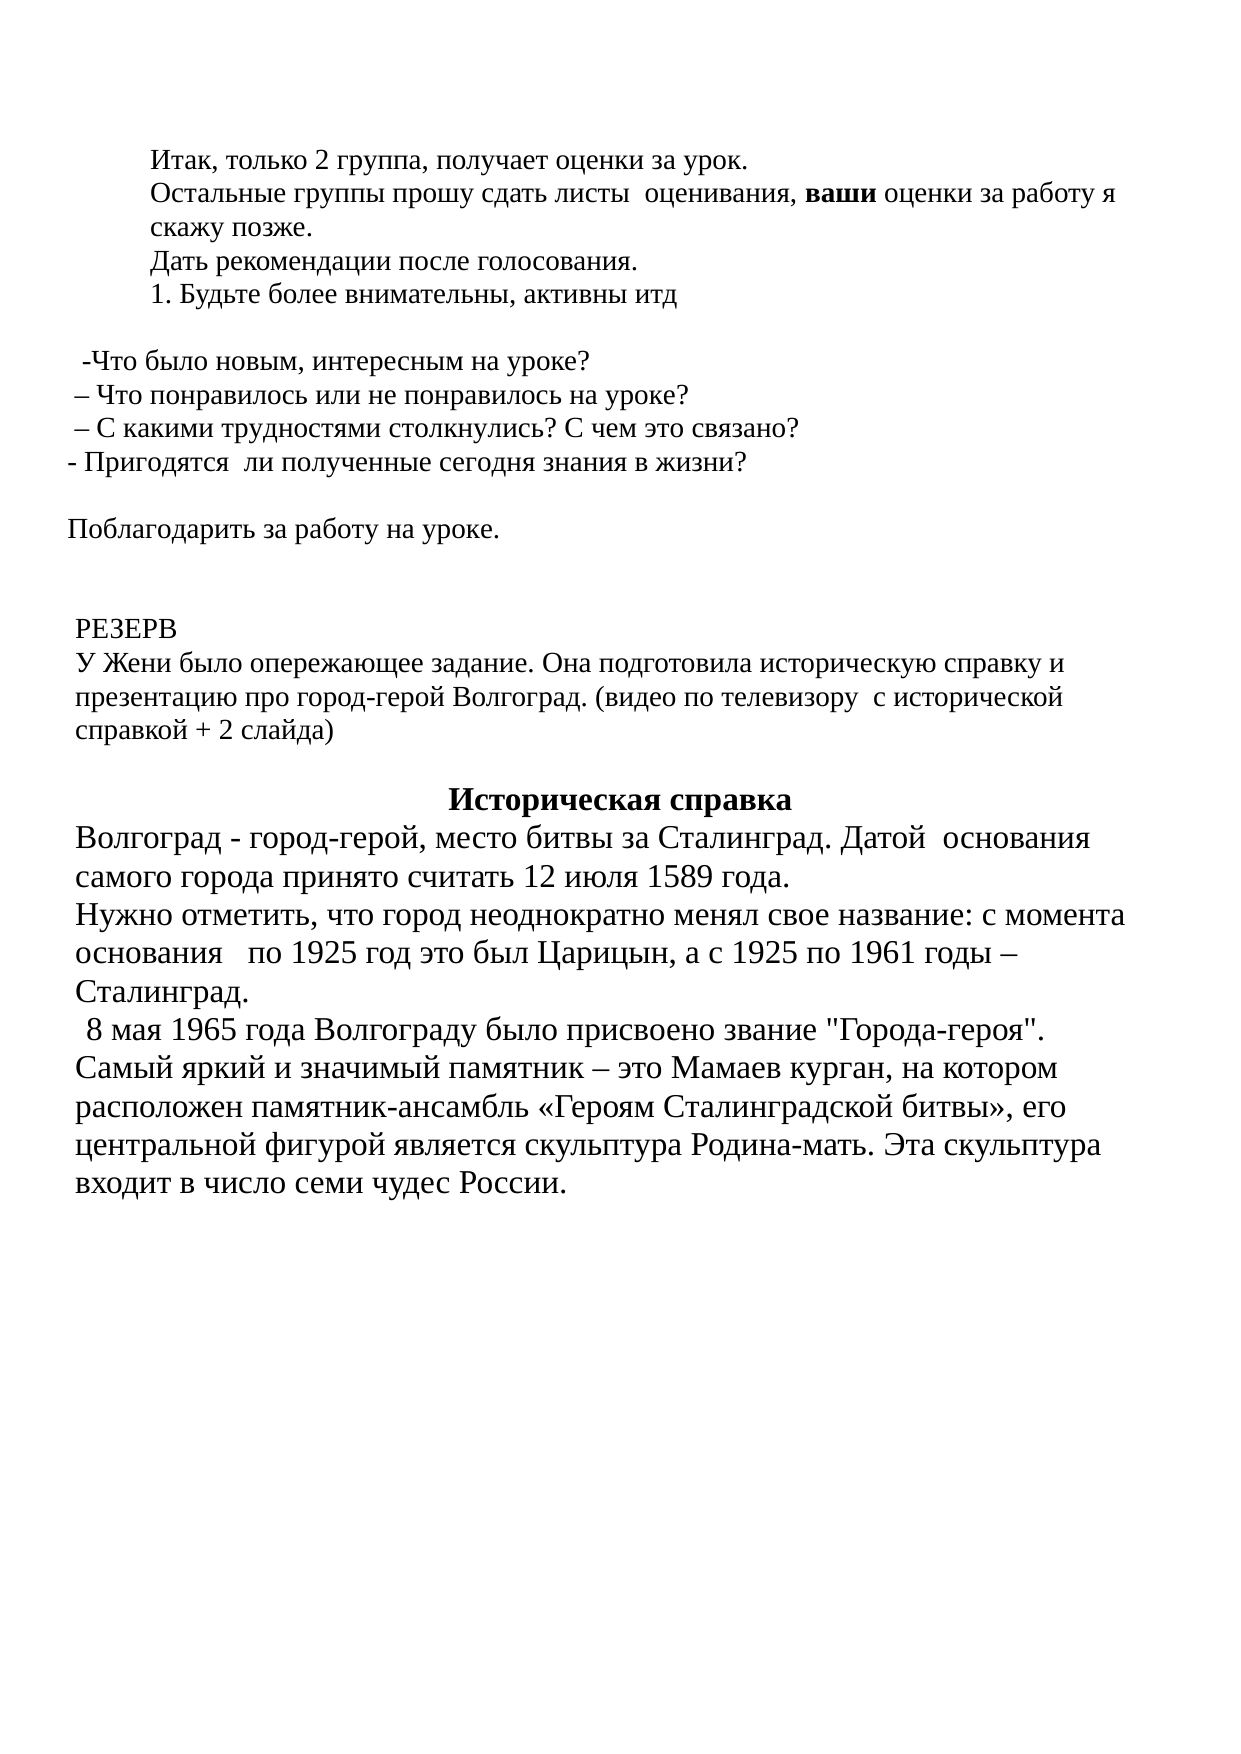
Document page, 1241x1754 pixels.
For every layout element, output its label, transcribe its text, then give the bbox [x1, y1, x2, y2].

text РЕЗЕРВ [75, 612, 1165, 645]
text Остальные группы прошу сдать листы оценивания, ваши оценки за работу я скажу позже. [150, 176, 1165, 243]
text - Пригодятся ли полученные сегодня знания в жизни? [67, 444, 1165, 477]
text Историческая справка [75, 779, 1165, 818]
text Волгоград - город-герой, место битвы за Сталинград. Датой основания самого города принято считать 12 июля 1589 года. [75, 818, 1165, 894]
text Дать рекомендации после голосования. [150, 243, 1165, 276]
text Нужно отметить, что город неоднократно менял свое название: с момента основания по 1925 год это был Царицын, а с 1925 по 1961 годы – Сталинград. [75, 894, 1165, 1009]
text – С какими трудностями столкнулись? С чем это связано? [67, 410, 1165, 444]
text Самый яркий и значимый памятник – это Мамаев курган, на котором расположен памятник-ансамбль «Героям Сталинградской битвы», его центральной фигурой является скульптура Родина-мать. Эта скульптура входит в число семи чудес России. [75, 1048, 1165, 1201]
text Итак, только 2 группа, получает оценки за урок. [150, 142, 1165, 176]
text Поблагодарить за работу на уроке. [67, 511, 1165, 544]
text 1. Будьте более внимательны, активны итд [150, 276, 1165, 310]
text – Что понравилось или не понравилось на уроке? [67, 377, 1165, 410]
text -Что было новым, интересным на уроке? [67, 343, 1165, 377]
text 8 мая 1965 года Волгограду было присвоено звание "Города-героя". [75, 1009, 1165, 1048]
text У Жени было опережающее задание. Она подготовила историческую справку и презентацию про город-герой Волгоград. (видео по телевизору с исторической справкой + 2 слайда) [75, 645, 1165, 746]
